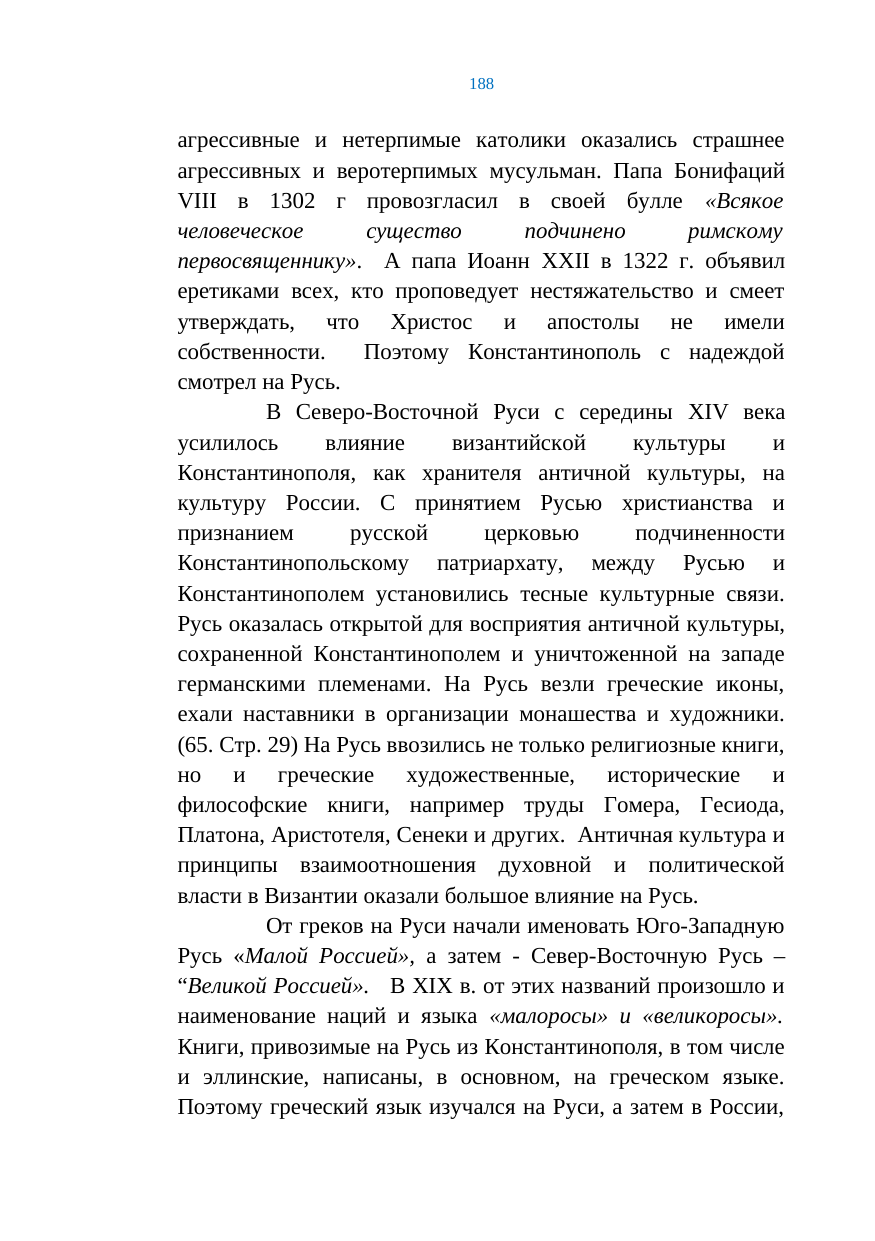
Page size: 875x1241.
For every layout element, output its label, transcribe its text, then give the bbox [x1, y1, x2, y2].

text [177, 127, 786, 394]
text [177, 912, 786, 1119]
text В Северо-Восточной Руси с середины XIV века усилилось влияние византийской культуры и Константинополя, как хранителя античной культуры, на культуру России. С принятием Русью христианства и признанием русской церковью подчиненности Константинопольскому патриархату, между Русью и Константинополем установились тесные культурные связи. Русь оказалась открытой для восприятия античной культуры, сохраненной Константинополем и уничтоженной на западе германскими племенами. На Русь везли греческие иконы, ехали наставники в организации монашества и художники. (65. Стр. 29) На Русь ввозились не только религиозные книги, но и греческие художественные, исторические и философские книги, например труды Гомера, Гесиода, Платона, Аристотеля, Сенеки и других. Античная культура и принципы взаимоотношения духовной и политической власти в Византии оказали большое влияние на Русь. [177, 398, 786, 908]
